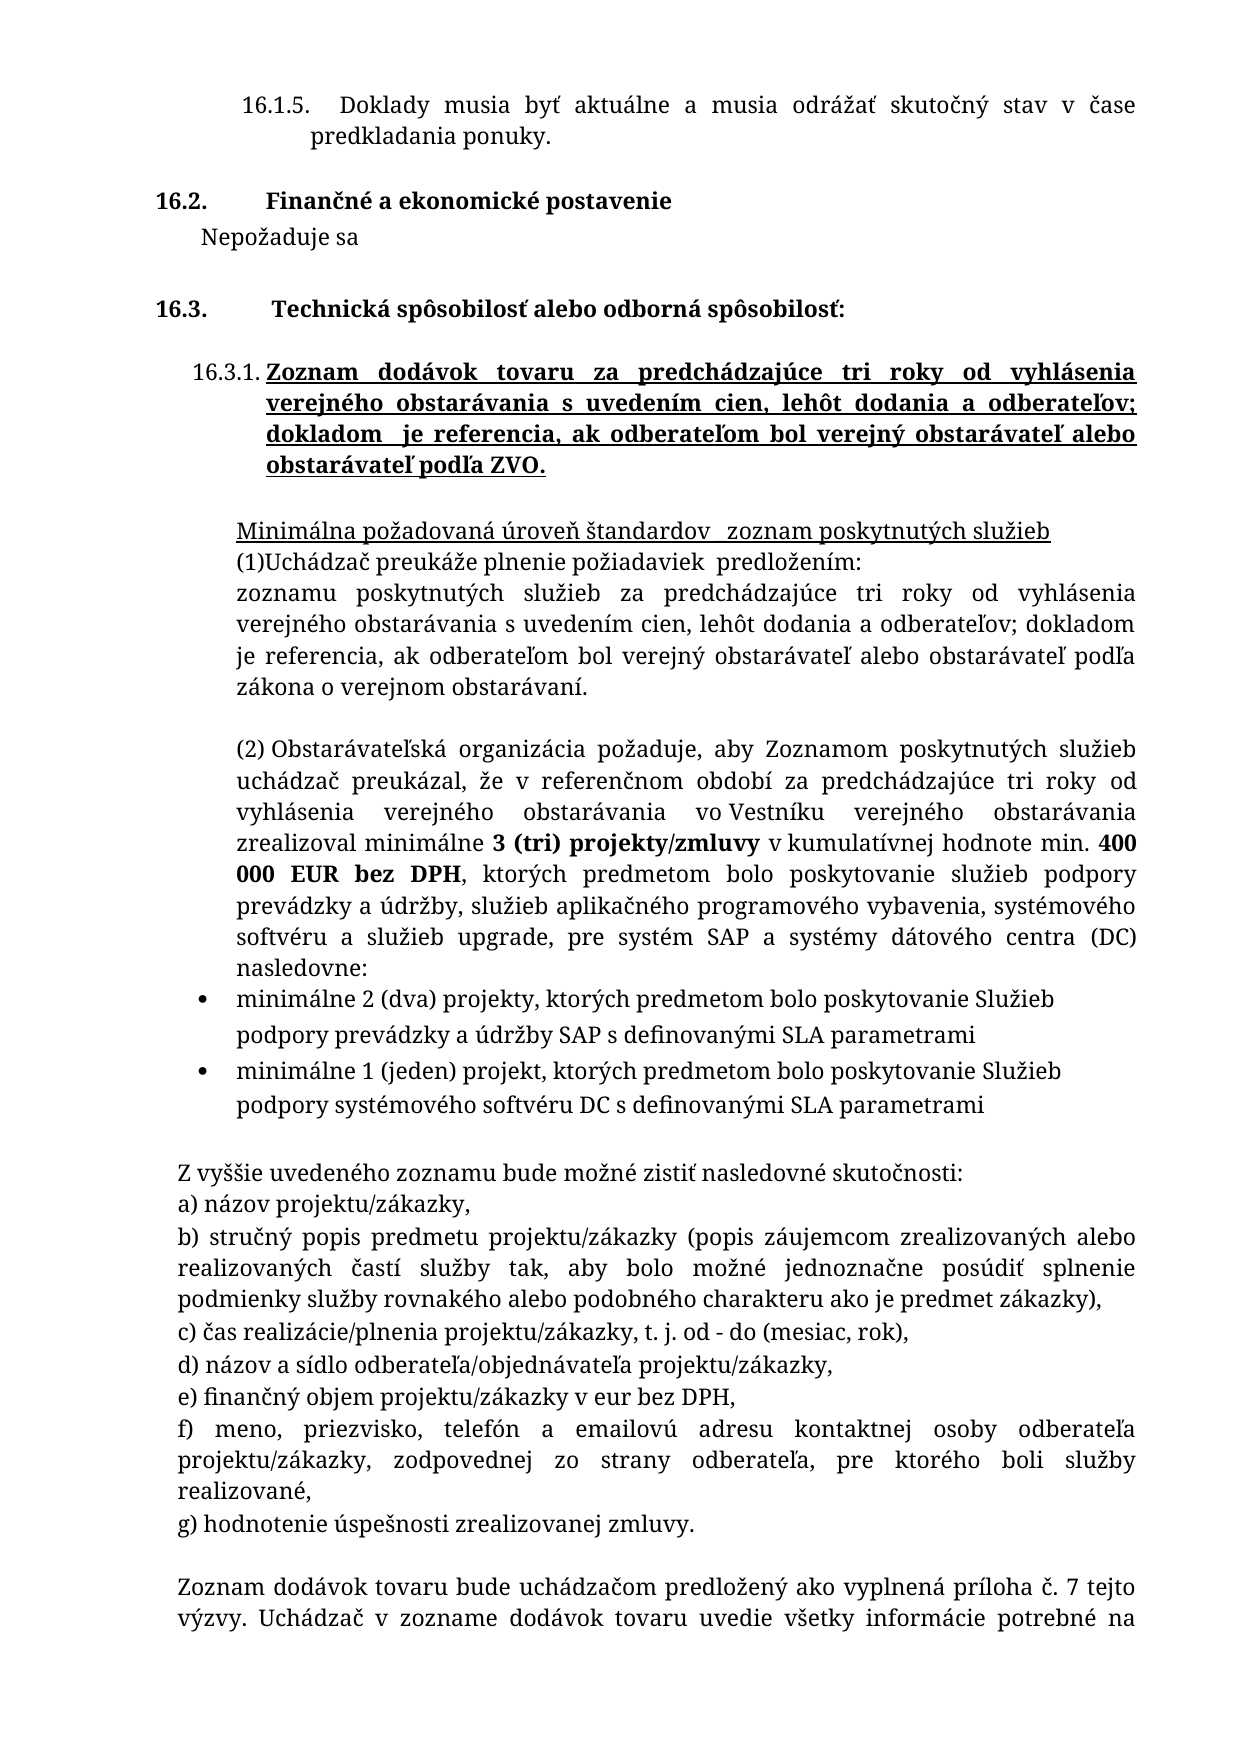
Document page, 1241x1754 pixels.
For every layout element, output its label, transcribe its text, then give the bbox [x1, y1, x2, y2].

list Zoznam dodávok tovaru za predchádzajúce tri roky od vyhlásenia verejného obstarávania s uvedením cien, lehôt dodania a odberateľov; dokladom je referencia, ak odberateľom bol verejný obstarávateľ alebo obstarávateľ podľa ZVO. [192, 356, 1137, 481]
list Finančné a ekonomické postavenie [156, 185, 1137, 216]
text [177, 1571, 1137, 1633]
text (2) Obstarávateľská organizácia požaduje, aby Zoznamom poskytnutých služieb uchádzač preukázal, že v referenčnom období za predchádzajúce tri roky od vyhlásenia verejného obstarávania vo Vestníku verejného obstarávania zrealizoval minimálne 3 (tri) projekty/zmluvy v kumulatívnej hodnote min. 400 000 EUR bez DPH, ktorých predmetom bolo poskytovanie služieb podpory prevádzky a údržby, služieb aplikačného programového vybavenia, systémového softvéru a služieb upgrade, pre systém SAP a systémy dátového centra (DC) nasledovne: [236, 733, 1137, 983]
list Minimálna požadovaná úroveň štandardov _zoznam poskytnutých služieb [236, 514, 1137, 546]
text Z vyššie uvedeného zoznamu bude možné zistiť nasledovné skutočnosti: [177, 1157, 1137, 1188]
text c) čas realizácie/plnenia projektu/zákazky, t. j. od - do (mesiac, rok), [177, 1316, 1137, 1347]
list minimálne 1 (jeden) projekt, ktorých predmetom bolo poskytovanie Služieb podpory systémového softvéru DC s definovanými SLA parametrami [199, 1055, 1137, 1120]
text f) meno, priezvisko, telefón a emailovú adresu kontaktnej osoby odberateľa projektu/zákazky, zodpovednej zo strany odberateľa, pre ktorého boli služby realizované, [177, 1413, 1137, 1506]
list minimálne 2 (dva) projekty, ktorých predmetom bolo poskytovanie Služieb podpory prevádzky a údržby SAP s definovanými SLA parametrami [199, 983, 1137, 1051]
text (1)Uchádzač preukáže plnenie požiadaviek predložením: [236, 546, 1137, 577]
list Technická spôsobilosť alebo odborná spôsobilosť: [156, 293, 1137, 324]
text a) názov projektu/zákazky, [177, 1188, 1137, 1219]
text b) stručný popis predmetu projektu/zákazky (popis záujemcom zrealizovaných alebo realizovaných častí služby tak, aby bolo možné jednoznačne posúdiť splnenie podmienky služby rovnakého alebo podobného charakteru ako je predmet zákazky), [177, 1221, 1137, 1314]
text d) názov a sídlo odberateľa/objednávateľa projektu/zákazky, [177, 1349, 1137, 1380]
text g) hodnotenie úspešnosti zrealizovanej zmluvy. [177, 1508, 1137, 1539]
text e) finančný objem projektu/zákazky v eur bez DPH, [177, 1381, 1137, 1413]
text zoznamu poskytnutých služieb za predchádzajúce tri roky od vyhlásenia verejného obstarávania s uvedením cien, lehôt dodania a odberateľov; dokladom je referencia, ak odberateľom bol verejný obstarávateľ alebo obstarávateľ podľa zákona o verejnom obstarávaní. [236, 577, 1137, 702]
list Doklady musia byť aktuálne a musia odrážať skutočný stav v čase predkladania ponuky. [242, 89, 1137, 151]
list Nepožaduje sa [201, 221, 1137, 252]
